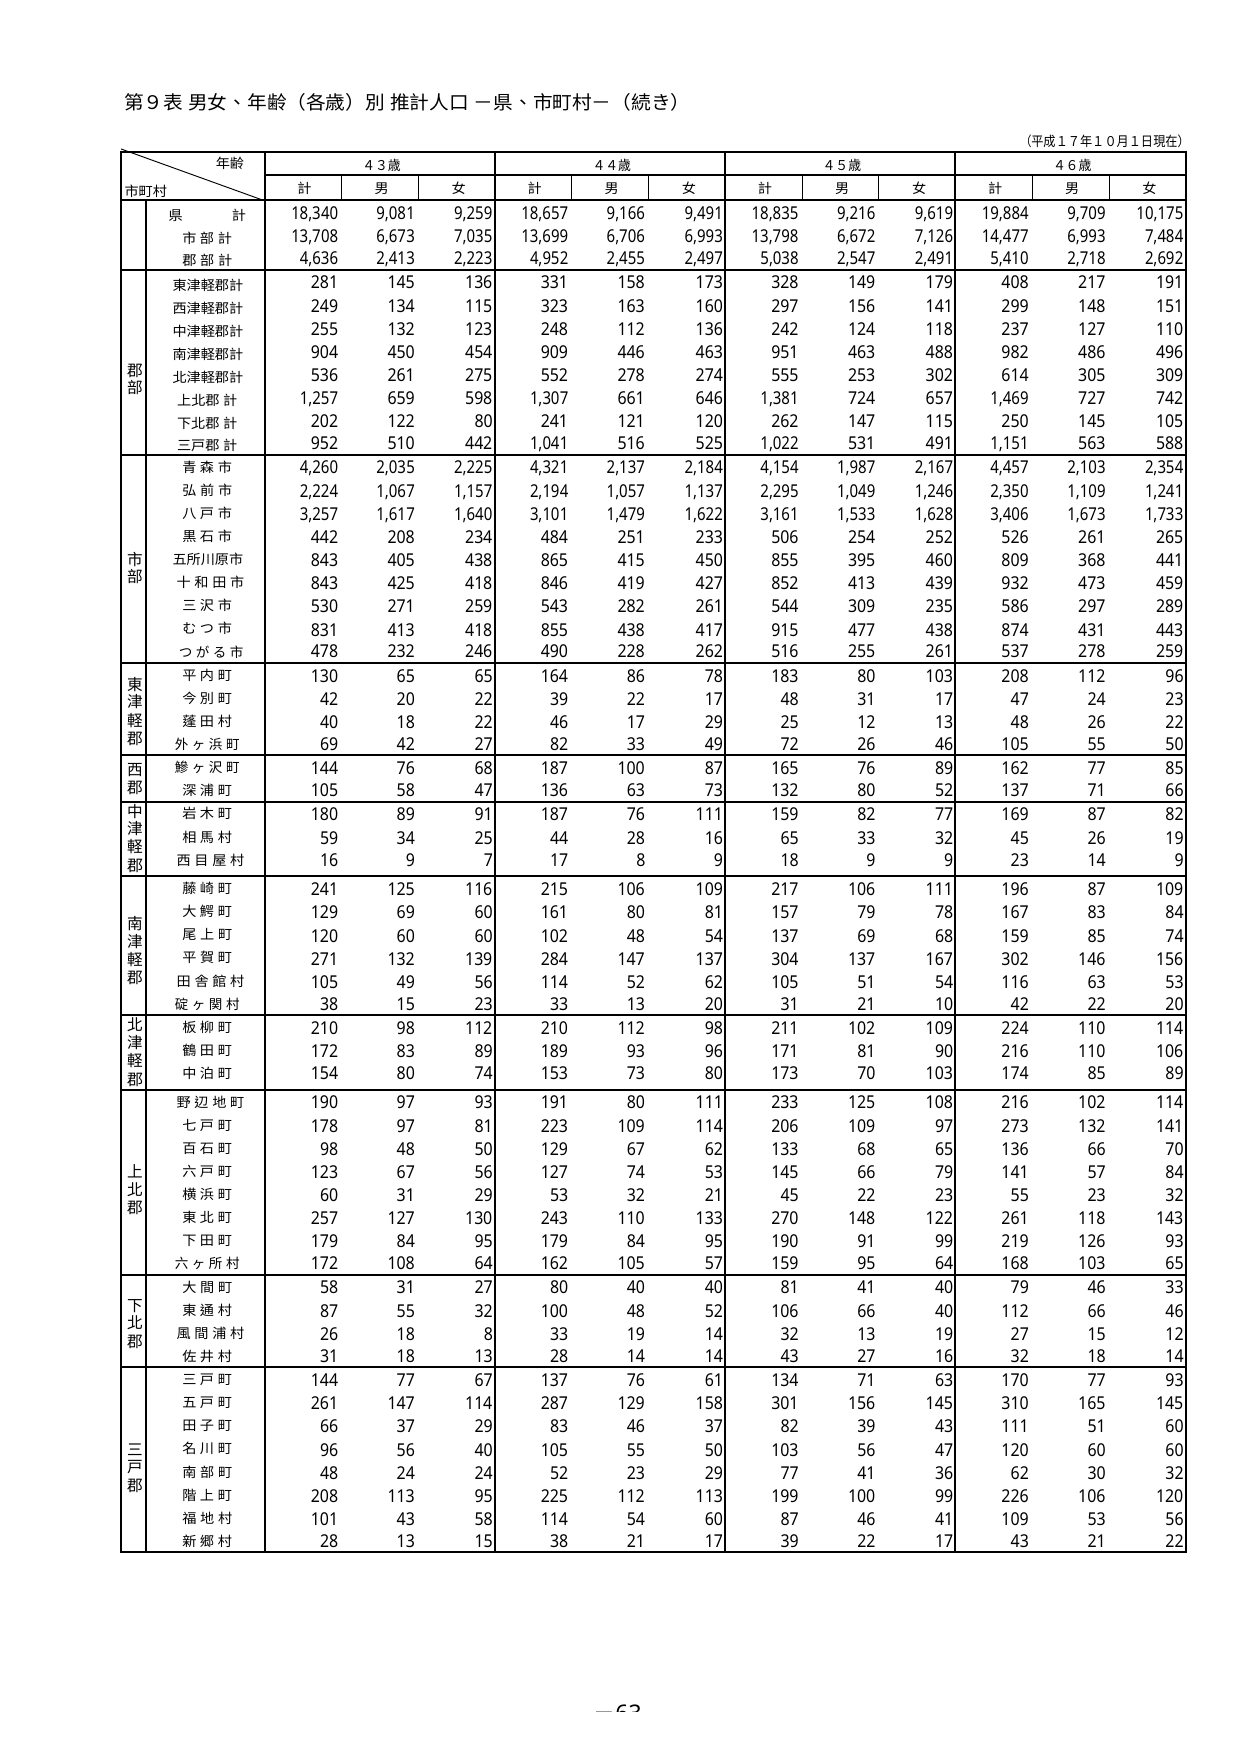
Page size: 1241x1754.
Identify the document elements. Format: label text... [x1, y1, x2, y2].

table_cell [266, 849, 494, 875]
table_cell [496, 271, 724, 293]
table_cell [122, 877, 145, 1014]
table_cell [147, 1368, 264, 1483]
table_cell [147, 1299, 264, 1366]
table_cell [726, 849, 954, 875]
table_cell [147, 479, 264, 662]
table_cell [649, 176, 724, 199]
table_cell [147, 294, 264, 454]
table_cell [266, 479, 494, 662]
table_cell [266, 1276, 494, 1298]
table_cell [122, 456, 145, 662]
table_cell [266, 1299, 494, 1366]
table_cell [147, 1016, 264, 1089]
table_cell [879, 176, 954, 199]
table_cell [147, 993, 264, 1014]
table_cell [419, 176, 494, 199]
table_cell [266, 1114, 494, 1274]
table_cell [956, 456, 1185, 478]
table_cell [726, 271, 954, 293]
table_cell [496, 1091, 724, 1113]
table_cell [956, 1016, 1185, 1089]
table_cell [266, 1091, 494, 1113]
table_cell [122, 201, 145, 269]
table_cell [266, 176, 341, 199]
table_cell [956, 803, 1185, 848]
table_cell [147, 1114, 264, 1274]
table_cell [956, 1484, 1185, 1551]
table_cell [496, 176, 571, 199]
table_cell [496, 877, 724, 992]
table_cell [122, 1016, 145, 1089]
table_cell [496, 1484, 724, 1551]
text （平成１７年１０月１日現在） [1020, 132, 1198, 151]
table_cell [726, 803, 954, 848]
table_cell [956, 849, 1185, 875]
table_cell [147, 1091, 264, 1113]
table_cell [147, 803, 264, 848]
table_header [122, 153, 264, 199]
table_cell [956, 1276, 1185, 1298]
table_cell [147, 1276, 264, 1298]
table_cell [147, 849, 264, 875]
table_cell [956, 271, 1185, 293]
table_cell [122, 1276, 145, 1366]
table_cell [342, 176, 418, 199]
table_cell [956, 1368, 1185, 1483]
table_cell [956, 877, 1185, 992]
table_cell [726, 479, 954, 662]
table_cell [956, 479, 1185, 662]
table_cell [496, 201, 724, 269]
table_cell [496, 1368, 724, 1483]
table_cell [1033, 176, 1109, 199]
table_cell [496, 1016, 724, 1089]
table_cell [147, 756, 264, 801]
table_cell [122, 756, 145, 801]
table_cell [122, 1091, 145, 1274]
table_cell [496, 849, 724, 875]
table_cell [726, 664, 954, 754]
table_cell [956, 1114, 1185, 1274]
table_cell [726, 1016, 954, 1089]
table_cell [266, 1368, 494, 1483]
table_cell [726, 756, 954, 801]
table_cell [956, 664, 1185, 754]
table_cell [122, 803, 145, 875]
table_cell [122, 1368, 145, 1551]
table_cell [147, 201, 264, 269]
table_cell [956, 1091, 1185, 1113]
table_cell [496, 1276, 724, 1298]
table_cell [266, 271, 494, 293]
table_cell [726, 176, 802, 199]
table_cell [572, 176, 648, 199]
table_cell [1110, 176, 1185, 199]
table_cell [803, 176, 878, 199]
text 第９表 男女、年齢（各歳）別 推計人口 －県、市町村－（続き） [124, 89, 723, 115]
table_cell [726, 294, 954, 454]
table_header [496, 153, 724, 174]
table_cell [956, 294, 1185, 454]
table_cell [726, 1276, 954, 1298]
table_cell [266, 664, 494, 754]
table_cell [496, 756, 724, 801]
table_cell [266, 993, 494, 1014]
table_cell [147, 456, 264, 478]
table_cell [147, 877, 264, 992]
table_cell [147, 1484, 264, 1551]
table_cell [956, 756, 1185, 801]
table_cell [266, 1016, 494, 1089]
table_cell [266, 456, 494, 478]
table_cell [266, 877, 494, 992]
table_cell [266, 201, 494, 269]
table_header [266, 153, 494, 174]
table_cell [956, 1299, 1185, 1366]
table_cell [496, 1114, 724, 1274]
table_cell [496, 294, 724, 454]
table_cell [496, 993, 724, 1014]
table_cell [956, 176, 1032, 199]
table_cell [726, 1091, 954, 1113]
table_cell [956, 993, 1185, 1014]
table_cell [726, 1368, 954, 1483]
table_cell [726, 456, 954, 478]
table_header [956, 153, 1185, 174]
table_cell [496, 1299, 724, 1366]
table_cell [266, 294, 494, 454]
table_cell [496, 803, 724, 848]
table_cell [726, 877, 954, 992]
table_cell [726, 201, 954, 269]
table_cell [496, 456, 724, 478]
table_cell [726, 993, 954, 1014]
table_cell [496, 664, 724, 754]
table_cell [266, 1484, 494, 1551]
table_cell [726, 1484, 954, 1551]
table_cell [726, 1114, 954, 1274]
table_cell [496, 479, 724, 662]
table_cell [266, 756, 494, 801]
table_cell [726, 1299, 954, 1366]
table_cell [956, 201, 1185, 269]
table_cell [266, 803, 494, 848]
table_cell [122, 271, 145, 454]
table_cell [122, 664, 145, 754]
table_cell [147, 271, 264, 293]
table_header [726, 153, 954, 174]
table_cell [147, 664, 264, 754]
